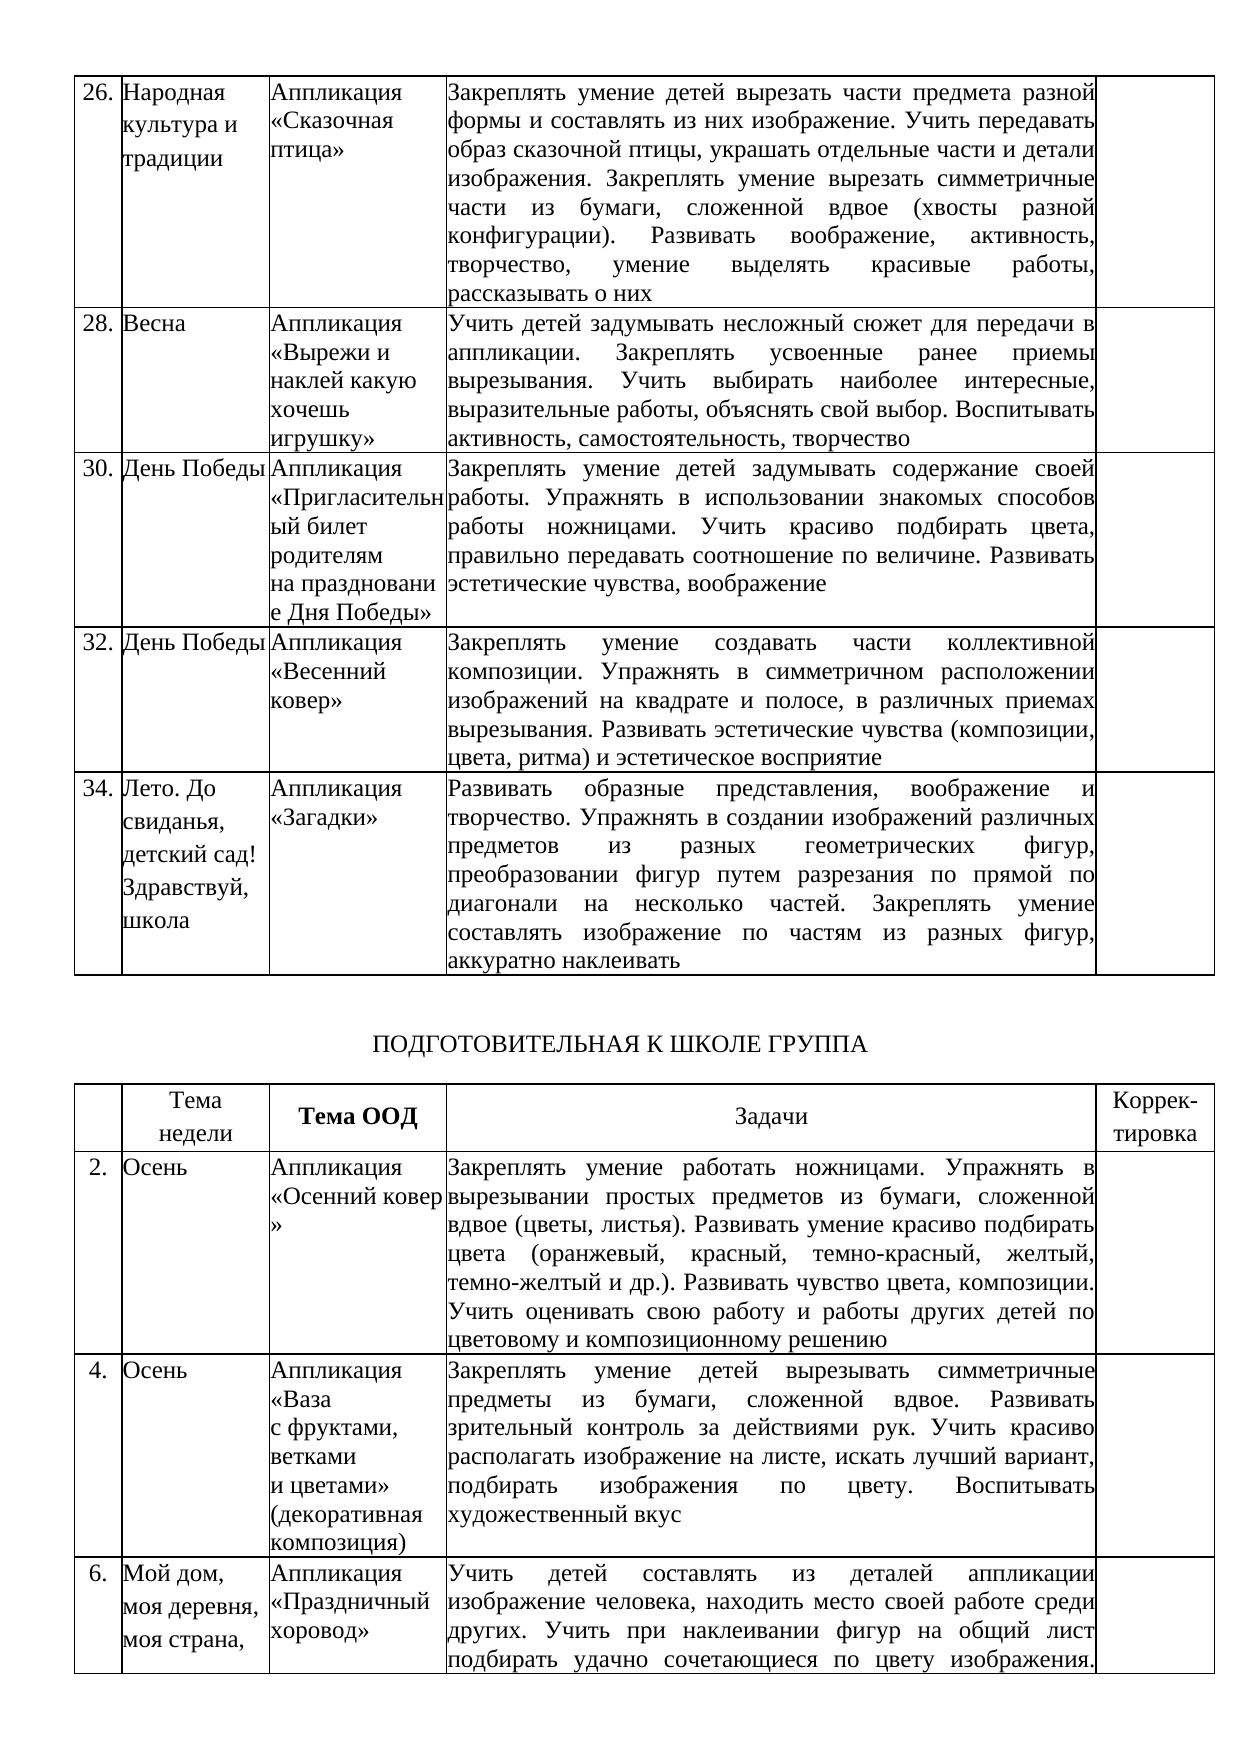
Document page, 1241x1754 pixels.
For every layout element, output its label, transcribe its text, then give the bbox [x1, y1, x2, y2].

table_cell Закреплять умение детей задумывать содержание своей работы. Упражнять в использовании знакомых способов работы ножницами. Учить красиво подбирать цвета, правильно передавать соотношение по величине. Развивать эстетические чувства, воображение [447, 453, 1095, 626]
table_cell 30. [75, 453, 121, 626]
table_header Тема недели [123, 1085, 269, 1151]
table_header Коррек- тировка [1097, 1085, 1214, 1151]
table_cell 26. [75, 77, 121, 307]
table_cell 6. [75, 1558, 121, 1673]
table_cell Аппликация «Сказочная птица» [270, 77, 446, 307]
text ПОДГОТОВИТЕЛЬНАЯ К ШКОЛЕ ГРУППА [75, 1029, 1165, 1058]
table_cell Аппликация «Загадки» [270, 773, 446, 974]
table_cell Аппликация «Пригласительный билет родителям на празднование Дня Победы» [270, 453, 446, 626]
table_cell Аппликация «Осенний ковер» [270, 1152, 446, 1353]
table_cell Учить детей задумывать несложный сюжет для передачи в аппликации. Закреплять усвоенные ранее приемы вырезывания. Учить выбирать наиболее интересные, выразительные работы, объяснять свой выбор. Воспитывать активность, самостоятельность, творчество [447, 308, 1095, 452]
table_cell Закреплять умение создавать части коллективной композиции. Упражнять в симметричном расположении изображений на квадрате и полосе, в различных приемах вырезывания. Развивать эстетические чувства (композиции, цвета, ритма) и эстетическое восприятие [447, 628, 1095, 771]
table_cell Закреплять умение детей вырезать части предмета разной формы и составлять из них изображение. Учить передавать образ сказочной птицы, украшать отдельные части и детали изображения. Закреплять умение вырезать симметричные части из бумаги, сложенной вдвое (хвосты разной конфигурации). Развивать воображение, активность, творчество, умение выделять красивые работы, рассказывать о них [447, 77, 1095, 307]
table_cell 32. [75, 628, 121, 771]
table_header Тема ООД [270, 1085, 446, 1151]
table_cell 34. [75, 773, 121, 974]
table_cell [123, 1558, 269, 1673]
table_cell 28. [75, 308, 121, 452]
table_cell Закреплять умение детей вырезывать симметричные предметы из бумаги, сложенной вдвое. Развивать зрительный контроль за действиями рук. Учить красиво располагать изображение на листе, искать лучший вариант, подбирать изображения по цвету. Воспитывать художественный вкус [447, 1355, 1095, 1556]
table_cell День Победы [123, 628, 269, 771]
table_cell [270, 1558, 446, 1673]
table_cell День Победы [123, 453, 269, 626]
table_cell [1097, 453, 1214, 626]
table_cell Аппликация «Весенний ковер» [270, 628, 446, 771]
table_cell [1097, 77, 1214, 307]
table_cell [1097, 1558, 1214, 1673]
table_cell Аппликация «Вырежи и наклей какую хочешь игрушку» [270, 308, 446, 452]
table_cell [1097, 628, 1214, 771]
table_cell Лето. До свиданья, детский сад! Здравствуй, школа [123, 773, 269, 974]
table_cell 2. [75, 1152, 121, 1353]
table_cell Развивать образные представления, воображение и творчество. Упражнять в создании изображений различных предметов из разных геометрических фигур, преобразовании фигур путем разрезания по прямой по диагонали на несколько частей. Закреплять умение составлять изображение по частям из разных фигур, аккуратно наклеивать [447, 773, 1095, 974]
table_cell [447, 1558, 1095, 1673]
table_cell Народная культура и традиции [123, 77, 269, 307]
table_cell Осень [123, 1152, 269, 1353]
table_header [75, 1085, 121, 1151]
table_cell 4. [75, 1355, 121, 1556]
table_cell Весна [123, 308, 269, 452]
table_cell [1097, 308, 1214, 452]
table_cell Аппликация «Ваза с фруктами, ветками и цветами» (декоративная композиция) [270, 1355, 446, 1556]
table_header Задачи [447, 1085, 1095, 1151]
table_cell [1097, 1355, 1214, 1556]
table_cell [1097, 1152, 1214, 1353]
table_cell Закреплять умение работать ножницами. Упражнять в вырезывании простых предметов из бумаги, сложенной вдвое (цветы, листья). Развивать умение красиво подбирать цвета (оранжевый, красный, темно-красный, желтый, темно-желтый и др.). Развивать чувство цвета, композиции. Учить оценивать свою работу и работы других детей по цветовому и композиционному решению [447, 1152, 1095, 1353]
table_cell [1097, 773, 1214, 974]
table_cell Осень [123, 1355, 269, 1556]
